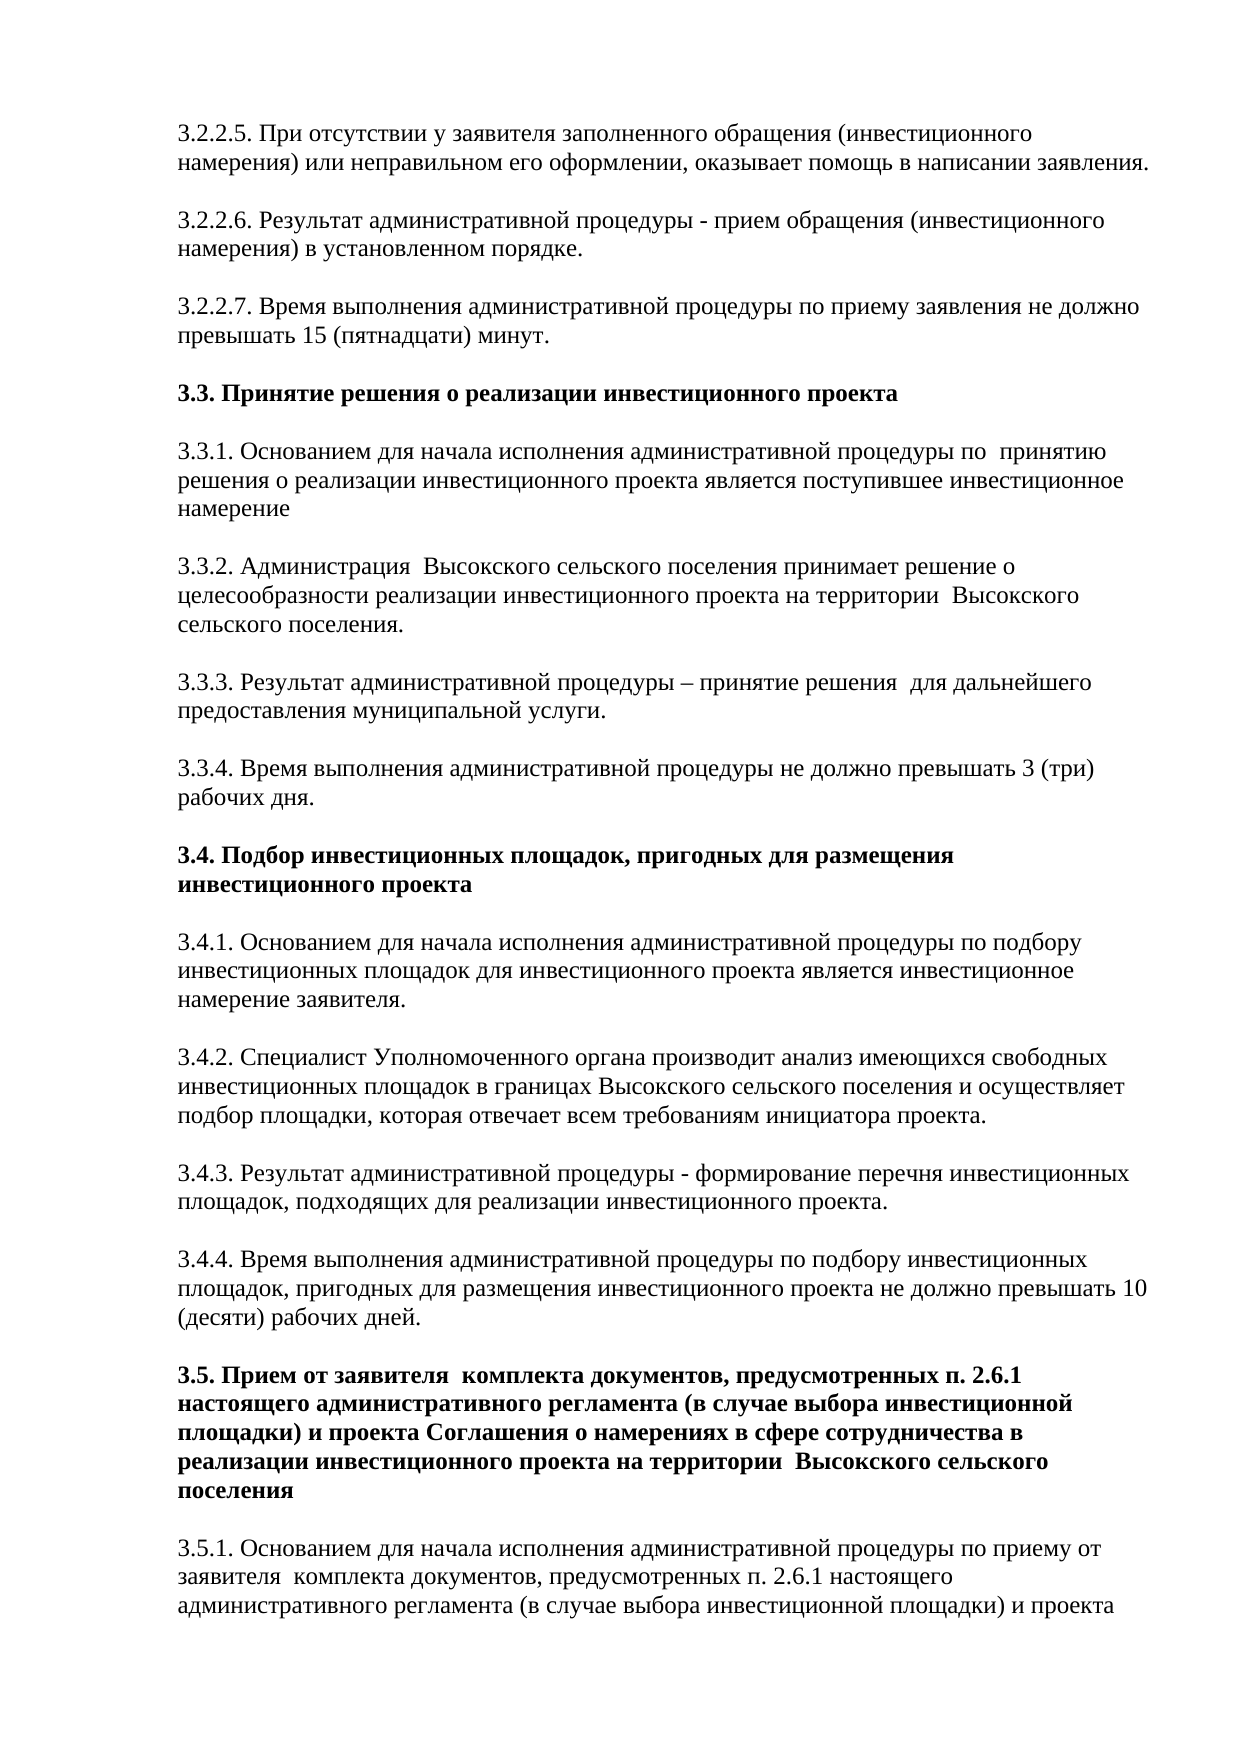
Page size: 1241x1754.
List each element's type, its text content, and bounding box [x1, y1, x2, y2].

text 3.4.4. Время выполнения административной процедуры по подбору инвестиционных площадок, пригодных для размещения инвестиционного проекта не должно превышать 10 (десяти) рабочих дней. [177, 1244, 1152, 1331]
text 3.4. Подбор инвестиционных площадок, пригодных для размещения инвестиционного проекта [177, 840, 1152, 898]
text 3.5. Прием от заявителя комплекта документов, предусмотренных п. 2.6.1 настоящего административного регламента (в случае выбора инвестиционной площадки) и проекта Соглашения о намерениях в сфере сотрудничества в реализации инвестиционного проекта на территории Высокского сельского поселения [177, 1360, 1152, 1503]
text 3.2.2.5. При отсутствии у заявителя заполненного обращения (инвестиционного намерения) или неправильном его оформлении, оказывает помощь в написании заявления. [177, 118, 1152, 176]
text 3.3.3. Результат административной процедуры – принятие решения для дальнейшего предоставления муниципальной услуги. [177, 667, 1152, 724]
text 3.3.4. Время выполнения административной процедуры не должно превышать 3 (три) рабочих дня. [177, 753, 1152, 811]
text 3.3.2. Администрация Высокского сельского поселения принимает решение о целесообразности реализации инвестиционного проекта на территории Высокского сельского поселения. [177, 551, 1152, 638]
text 3.4.3. Результат административной процедуры - формирование перечня инвестиционных площадок, подходящих для реализации инвестиционного проекта. [177, 1158, 1152, 1215]
text 3.3.1. Основанием для начала исполнения административной процедуры по принятию решения о реализации инвестиционного проекта является поступившее инвестиционное намерение [177, 436, 1152, 522]
text 3.3. Принятие решения о реализации инвестиционного проекта [177, 378, 1152, 407]
text 3.2.2.7. Время выполнения административной процедуры по приему заявления не должно превышать 15 (пятнадцати) минут. [177, 291, 1152, 349]
text 3.4.1. Основанием для начала исполнения административной процедуры по подбору инвестиционных площадок для инвестиционного проекта является инвестиционное намерение заявителя. [177, 927, 1152, 1013]
text 3.2.2.6. Результат административной процедуры - прием обращения (инвестиционного намерения) в установленном порядке. [177, 205, 1152, 262]
text 3.4.2. Специалист Уполномоченного органа производит анализ имеющихся свободных инвестиционных площадок в границах Высокского сельского поселения и осуществляет подбор площадки, которая отвечает всем требованиям инициатора проекта. [177, 1042, 1152, 1128]
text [177, 1533, 1152, 1619]
